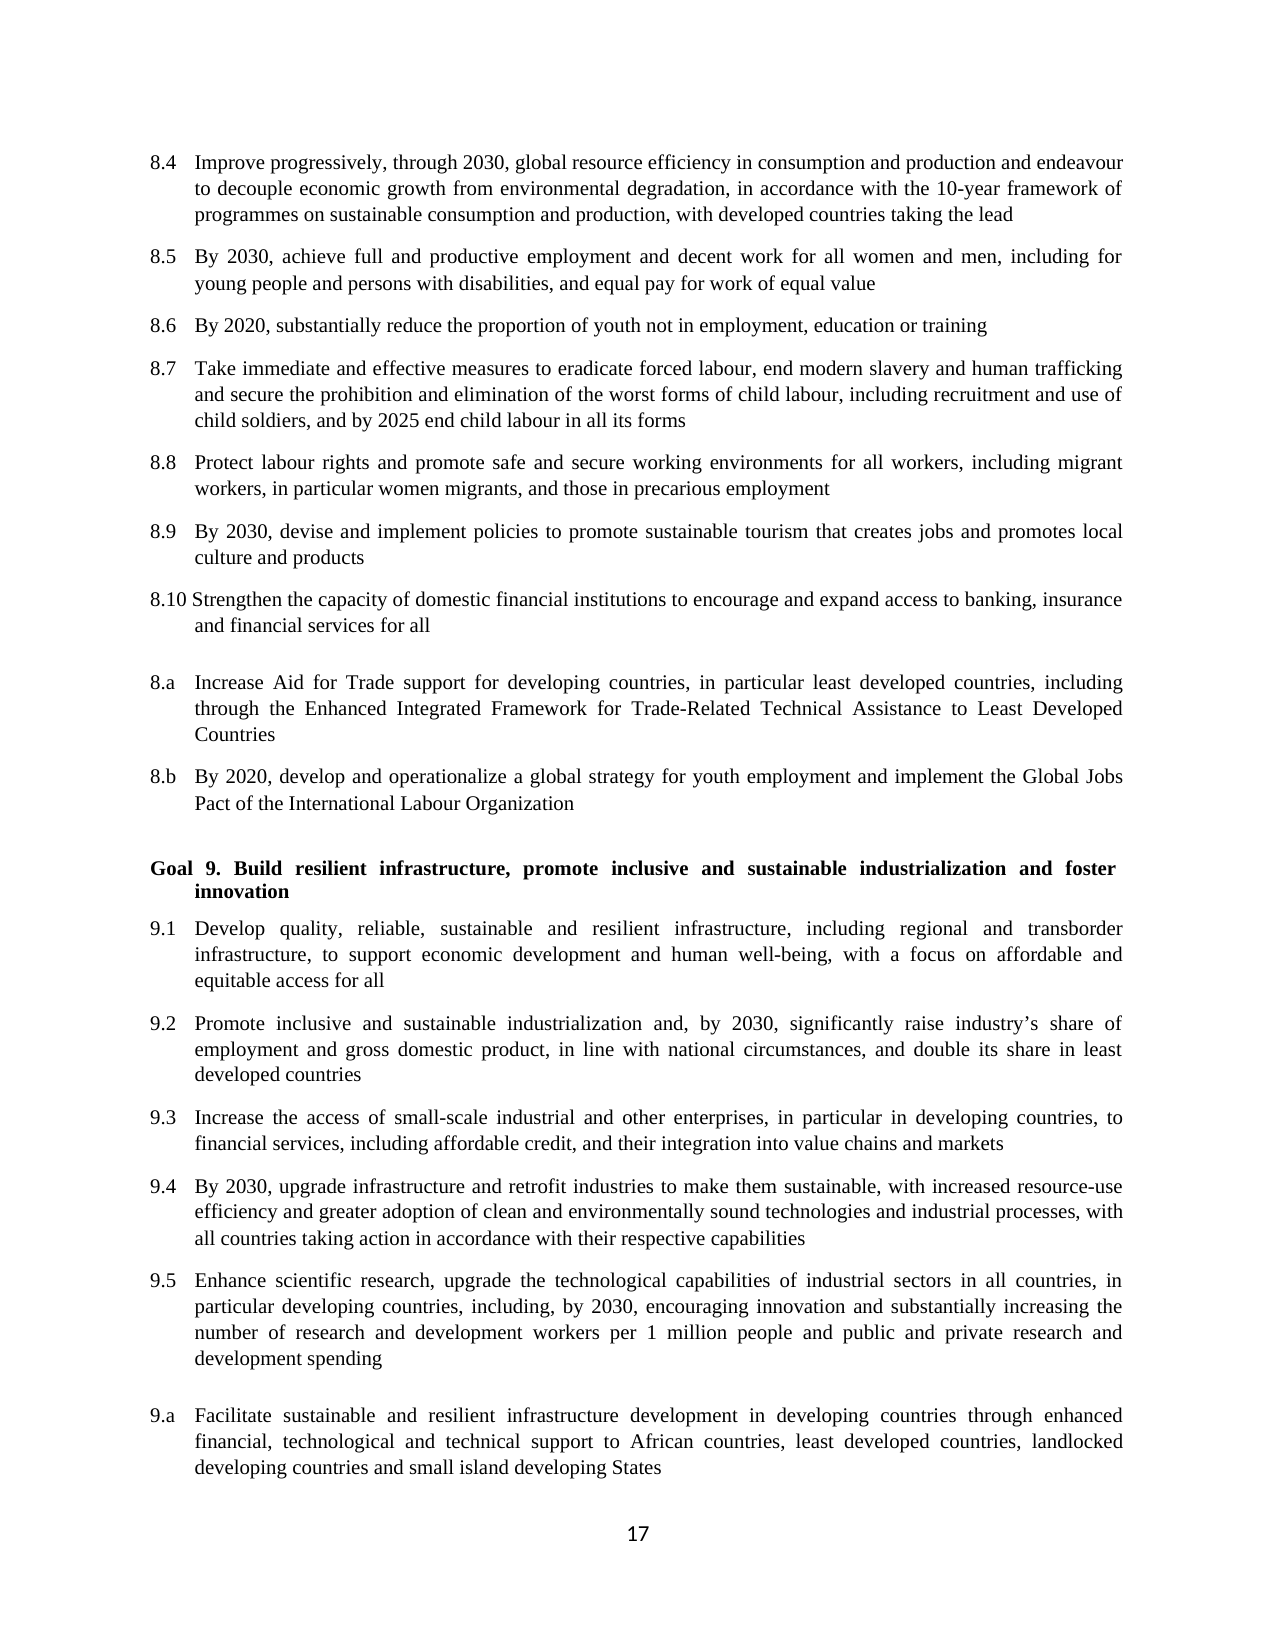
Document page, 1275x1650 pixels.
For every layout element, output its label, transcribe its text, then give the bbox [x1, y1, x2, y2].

text 8.10 Strengthen the capacity of domestic financial institutions to encourage and expand access to banking, insurance and financial services for all [150, 587, 1124, 637]
text 9.1 Develop quality, reliable, sustainable and resilient infrastructure, including regional and transborder infrastructure, to support economic development and human well-being, with a focus on affordable and equitable access for all [150, 916, 1124, 992]
text 9.3 Increase the access of small-scale industrial and other enterprises, in particular in developing countries, to financial services, including affordable credit, and their integration into value chains and markets [150, 1105, 1124, 1155]
text Goal 9. Build resilient infrastructure, promote inclusive and sustainable industrialization and foster innovation [150, 855, 1118, 903]
text 8.4 Improve progressively, through 2030, global resource efficiency in consumption and production and endeavour to decouple economic growth from environmental degradation, in accordance with the 10-year framework of programmes on sustainable consumption and production, with developed countries taking the lead [150, 150, 1124, 226]
text 8.6 By 2020, substantially reduce the proportion of youth not in employment, education or training [150, 313, 1124, 337]
text 8.b By 2020, develop and operationalize a global strategy for youth employment and implement the Global Jobs Pact of the International Labour Organization [150, 764, 1124, 814]
text 8.7 Take immediate and effective measures to eradicate forced labour, end modern slavery and human trafficking and secure the prohibition and elimination of the worst forms of child labour, including recruitment and use of child soldiers, and by 2025 end child labour in all its forms [150, 356, 1124, 432]
text 9.5 Enhance scientific research, upgrade the technological capabilities of industrial sectors in all countries, in particular developing countries, including, by 2030, encouraging innovation and substantially increasing the number of research and development workers per 1 million people and public and private research and development spending [150, 1268, 1124, 1370]
text 9.a Facilitate sustainable and resilient infrastructure development in developing countries through enhanced financial, technological and technical support to African countries, least developed countries, landlocked developing countries and small island developing States [150, 1403, 1124, 1479]
text 9.4 By 2030, upgrade infrastructure and retrofit industries to make them sustainable, with increased resource-use efficiency and greater adoption of clean and environmentally sound technologies and industrial processes, with all countries taking action in accordance with their respective capabilities [150, 1173, 1124, 1249]
text 9.2 Promote inclusive and sustainable industrialization and, by 2030, significantly raise industry’s share of employment and gross domestic product, in line with national circumstances, and double its share in least developed countries [150, 1011, 1124, 1086]
text 8.9 By 2030, devise and implement policies to promote sustainable tourism that creates jobs and promotes local culture and products [150, 519, 1124, 569]
text 8.8 Protect labour rights and promote safe and secure working environments for all workers, including migrant workers, in particular women migrants, and those in precarious employment [150, 450, 1124, 500]
text 8.a Increase Aid for Trade support for developing countries, in particular least developed countries, including through the Enhanced Integrated Framework for Trade-Related Technical Assistance to Least Developed Countries [150, 670, 1124, 746]
text 8.5 By 2030, achieve full and productive employment and decent work for all women and men, including for young people and persons with disabilities, and equal pay for work of equal value [150, 244, 1124, 294]
